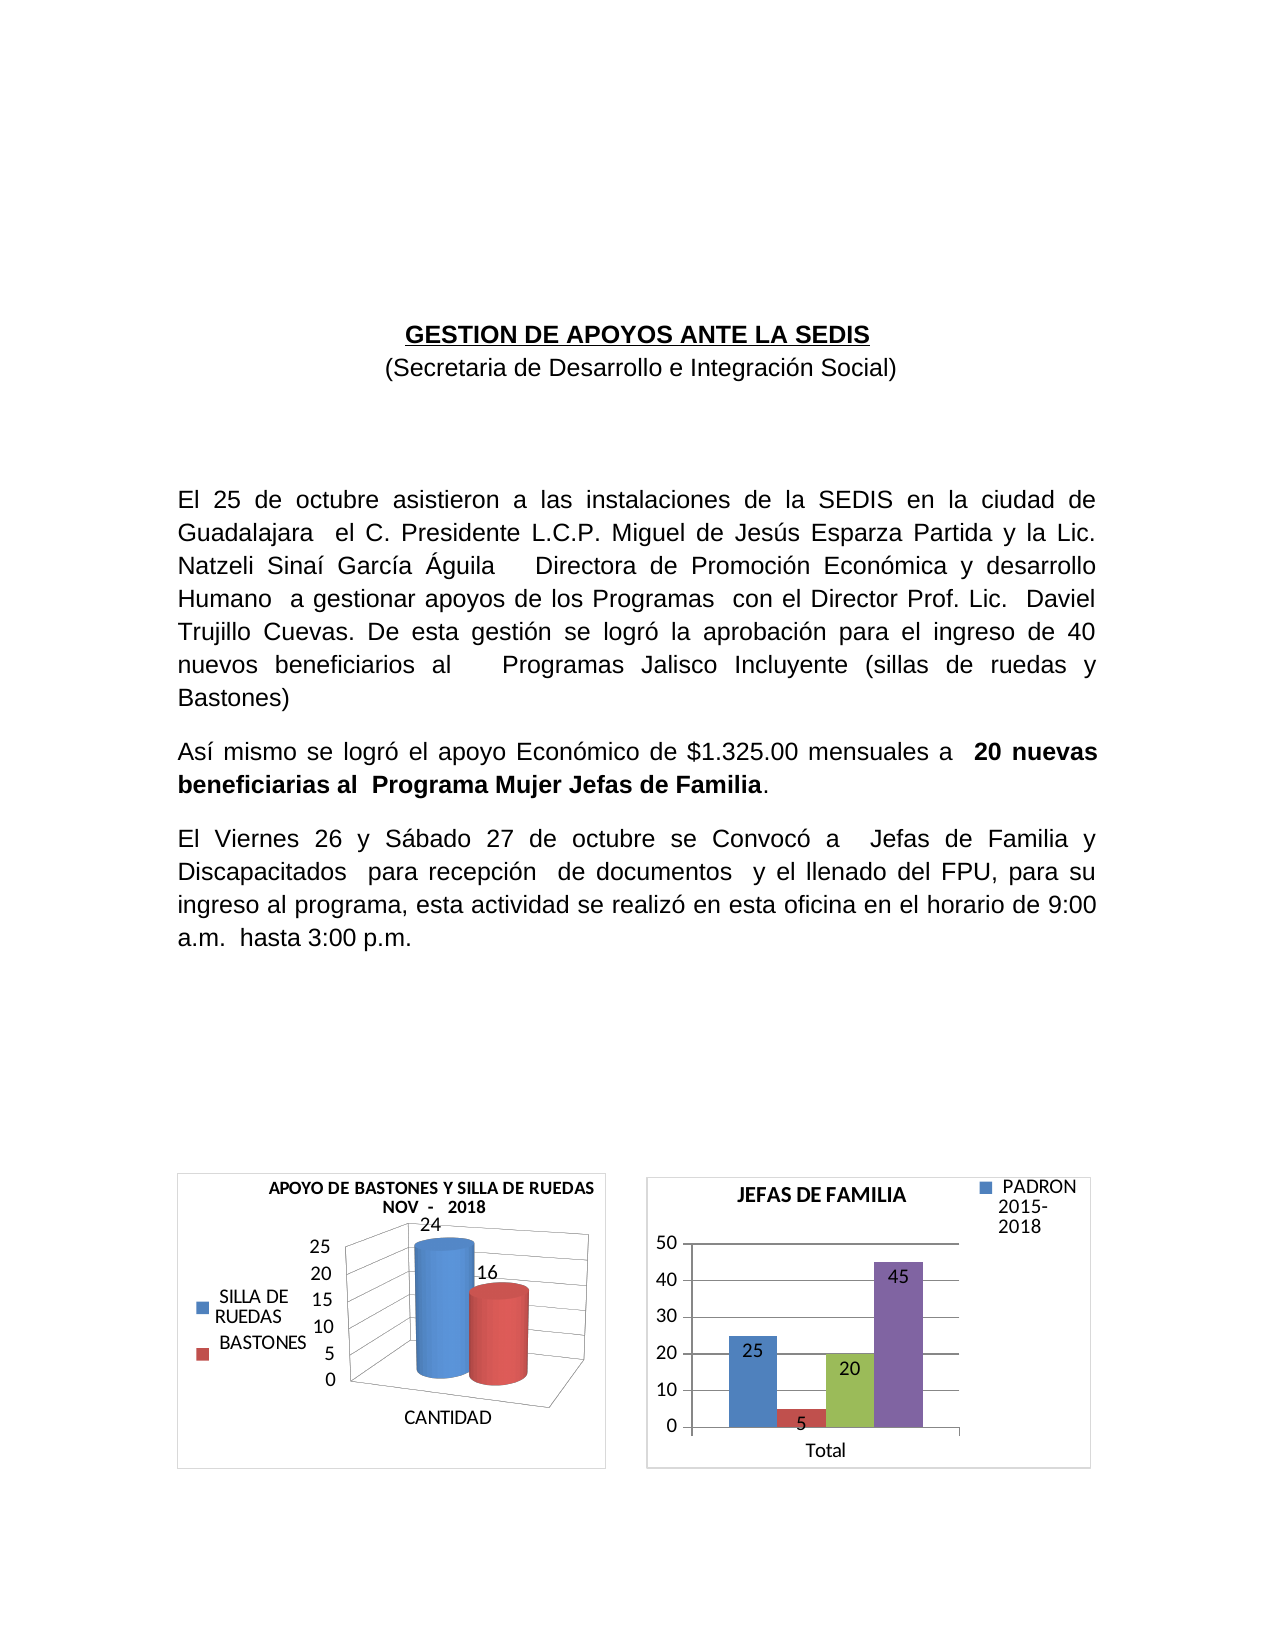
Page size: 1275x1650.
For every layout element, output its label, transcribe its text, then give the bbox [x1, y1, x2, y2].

text GESTION DE APOYOS ANTE LA SEDIS [177, 320, 1098, 348]
text (Secretaria de Desarrollo e Integración Social) [177, 353, 1098, 382]
text Así mismo se logró el apoyo Económico de $1.325.00 mensuales a 20 nuevas beneficiarias al Programa Mujer Jefas de Familia. [177, 737, 1098, 799]
text El Viernes 26 y Sábado 27 de octubre se Convocó a Jefas de Familia y Discapacitados para recepción de documentos y el llenado del FPU, para su ingreso al programa, esta actividad se realizó en esta oficina en el horario de 9:00 a.m. hasta 3:00 p.m. [177, 824, 1098, 952]
text El 25 de octubre asistieron a las instalaciones de la SEDIS en la ciudad de Guadalajara el C. Presidente L.C.P. Miguel de Jesús Esparza Partida y la Lic. Natzeli Sinaí García Águila Directora de Promoción Económica y desarrollo Humano a gestionar apoyos de los Programas con el Director Prof. Lic. Daviel Trujillo Cuevas. De esta gestión se logró la aprobación para el ingreso de 40 nuevos beneficiarios al Programas Jalisco Incluyente (sillas de ruedas y Bastones) [177, 485, 1098, 712]
